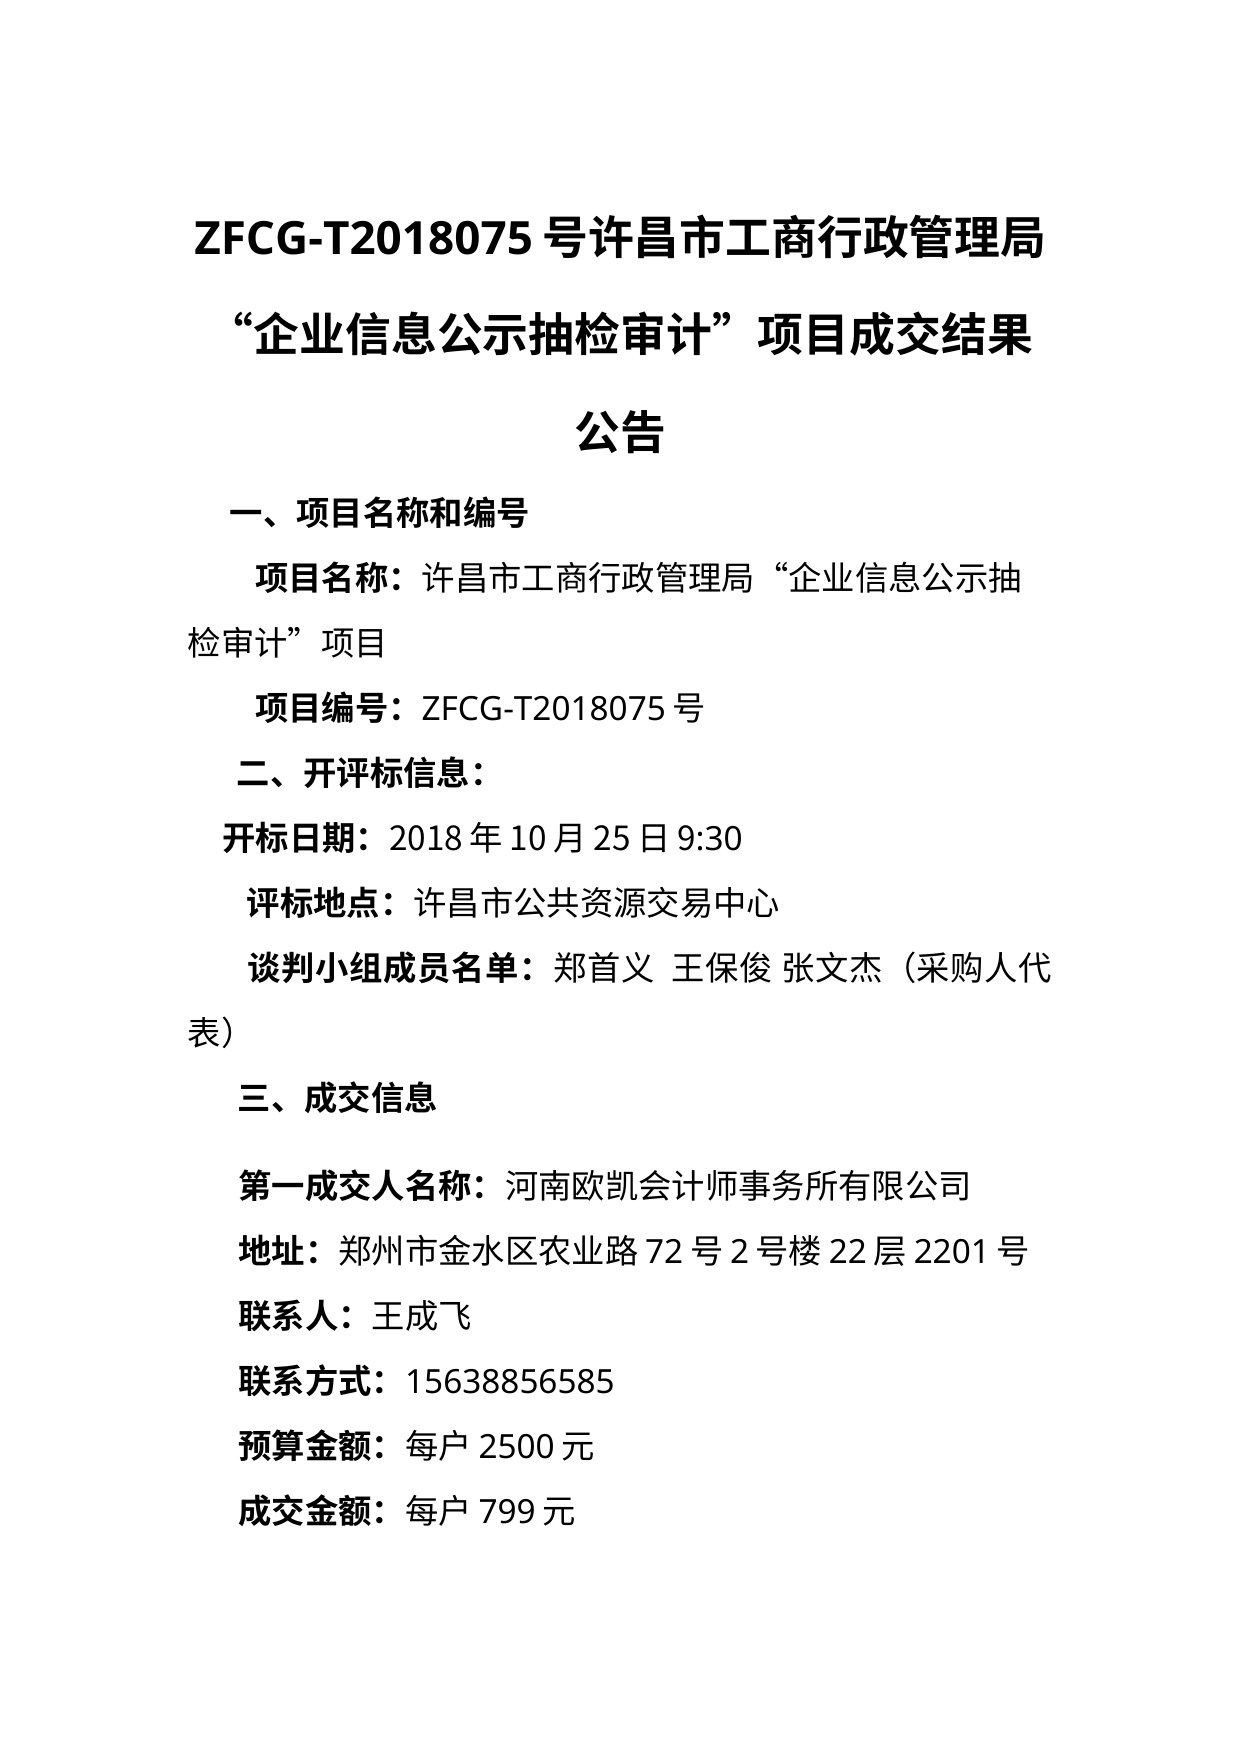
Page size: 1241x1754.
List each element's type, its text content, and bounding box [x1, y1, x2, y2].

text 谈判小组成员名单：郑首义 王保俊 张文杰（采购人代表） [187, 933, 1053, 1063]
list 开评标信息： [187, 738, 1053, 803]
text 成交金额：每户799元 [187, 1477, 1053, 1542]
text 项目名称：许昌市工商行政管理局“企业信息公示抽检审计”项目 [187, 543, 1053, 673]
text 第一成交人名称：河南欧凯会计师事务所有限公司 [187, 1152, 1053, 1217]
text 评标地点：许昌市公共资源交易中心 [187, 868, 1053, 933]
text 预算金额：每户2500元 [187, 1412, 1053, 1477]
text ZFCG-T2018075号许昌市工商行政管理局“企业信息公示抽检审计”项目成交结果公告 [187, 186, 1053, 478]
text 三、成交信息 [187, 1063, 1053, 1128]
text 开标日期：2018年10月25日9:30 [187, 803, 1053, 868]
text 联系方式：15638856585 [187, 1347, 1053, 1412]
text 地址：郑州市金水区农业路72号2号楼22层2201号 [187, 1217, 1053, 1282]
text 项目编号：ZFCG-T2018075号 [187, 673, 1053, 738]
text 联系人：王成飞 [187, 1282, 1053, 1347]
text 一、项目名称和编号 [187, 478, 1053, 543]
